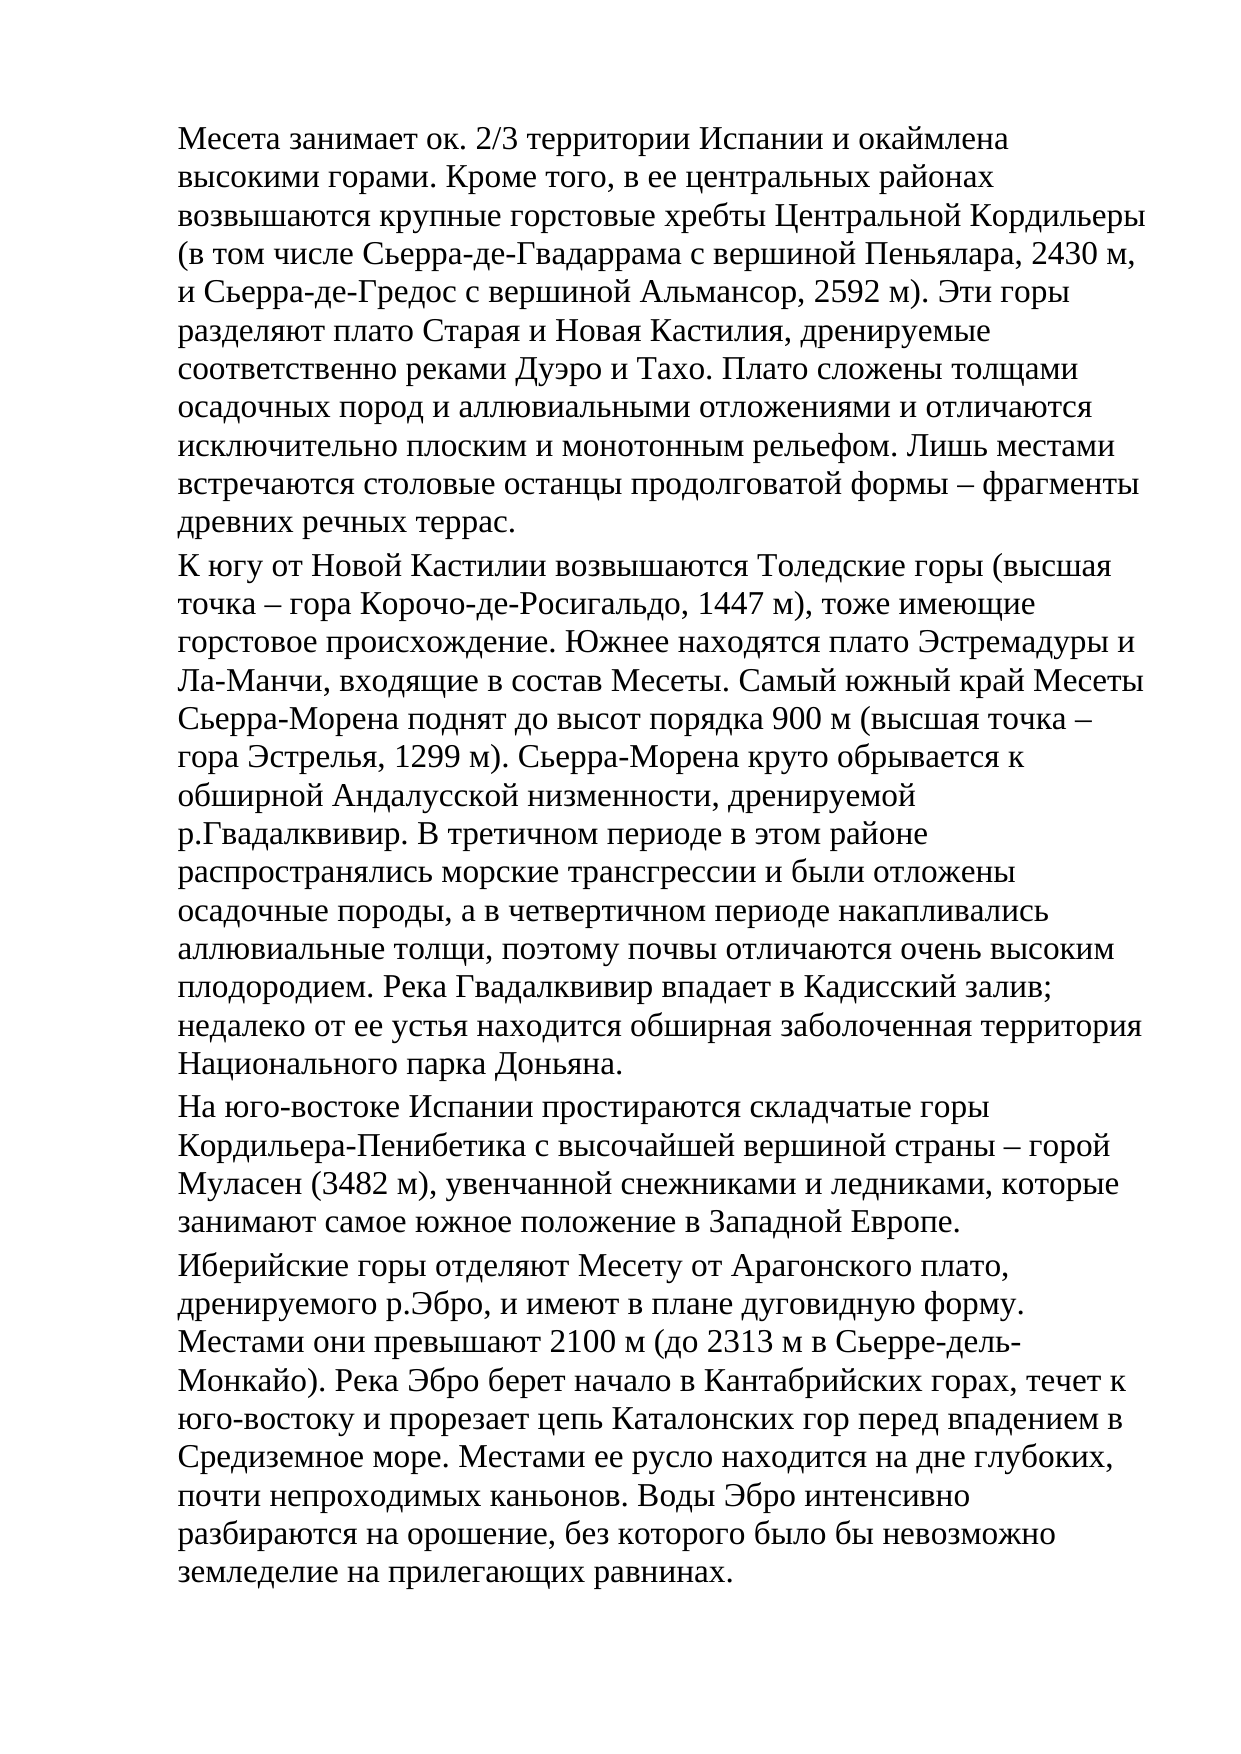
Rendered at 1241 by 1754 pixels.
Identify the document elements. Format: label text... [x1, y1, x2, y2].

text Иберийские горы отделяют Месету от Арагонского плато, дренируемого р.Эбро, и имеют в плане дуговидную форму. Местами они превышают (до в Сьерре-дель-Монкайо). Река Эбро берет начало в Кантабрийских горах, течет к юго-востоку и прорезает цепь Каталонских гор перед впадением в Средиземное море. Местами ее русло находится на дне глубоких, почти непроходимых каньонов. Воды Эбро интенсивно разбираются на орошение, без которого было бы невозможно земледелие на прилегающих равнинах. [177, 1245, 1152, 1590]
text Месета занимает ок. 2/3 территории Испании и окаймлена высокими горами. Кроме того, в ее центральных районах возвышаются крупные горстовые хребты Центральной Кордильеры (в том числе Сьерра-де-Гвадаррама с вершиной Пеньялара, , и Сьерра-де-Гредос с вершиной Альмансор, ). Эти горы разделяют плато Старая и Новая Кастилия, дренируемые соответственно реками Дуэро и Тахо. Плато сложены толщами осадочных пород и аллювиальными отложениями и отличаются исключительно плоским и монотонным рельефом. Лишь местами встречаются столовые останцы продолговатой формы – фрагменты древних речных террас. [177, 118, 1152, 540]
text К югу от Новой Кастилии возвышаются Толедские горы (высшая точка – гора Корочо-де-Росигальдо, ), тоже имеющие горстовое происхождение. Южнее находятся плато Эстремадуры и Ла-Манчи, входящие в состав Месеты. Самый южный край Месеты Сьерра-Морена поднят до высот порядка (высшая точка – гора Эстрелья, ). Сьерра-Морена круто обрывается к обширной Андалусской низменности, дренируемой р.Гвадалквивир. В третичном периоде в этом районе распространялись морские трансгрессии и были отложены осадочные породы, а в четвертичном периоде накапливались аллювиальные толщи, поэтому почвы отличаются очень высоким плодородием. Река Гвадалквивир впадает в Кадисский залив; недалеко от ее устья находится обширная заболоченная территория Национального парка Доньяна. [177, 545, 1152, 1082]
text На юго-востоке Испании простираются складчатые горы Кордильера-Пенибетика с высочайшей вершиной страны – горой Муласен (), увенчанной снежниками и ледниками, которые занимают самое южное положение в Западной Европе. [177, 1087, 1152, 1240]
